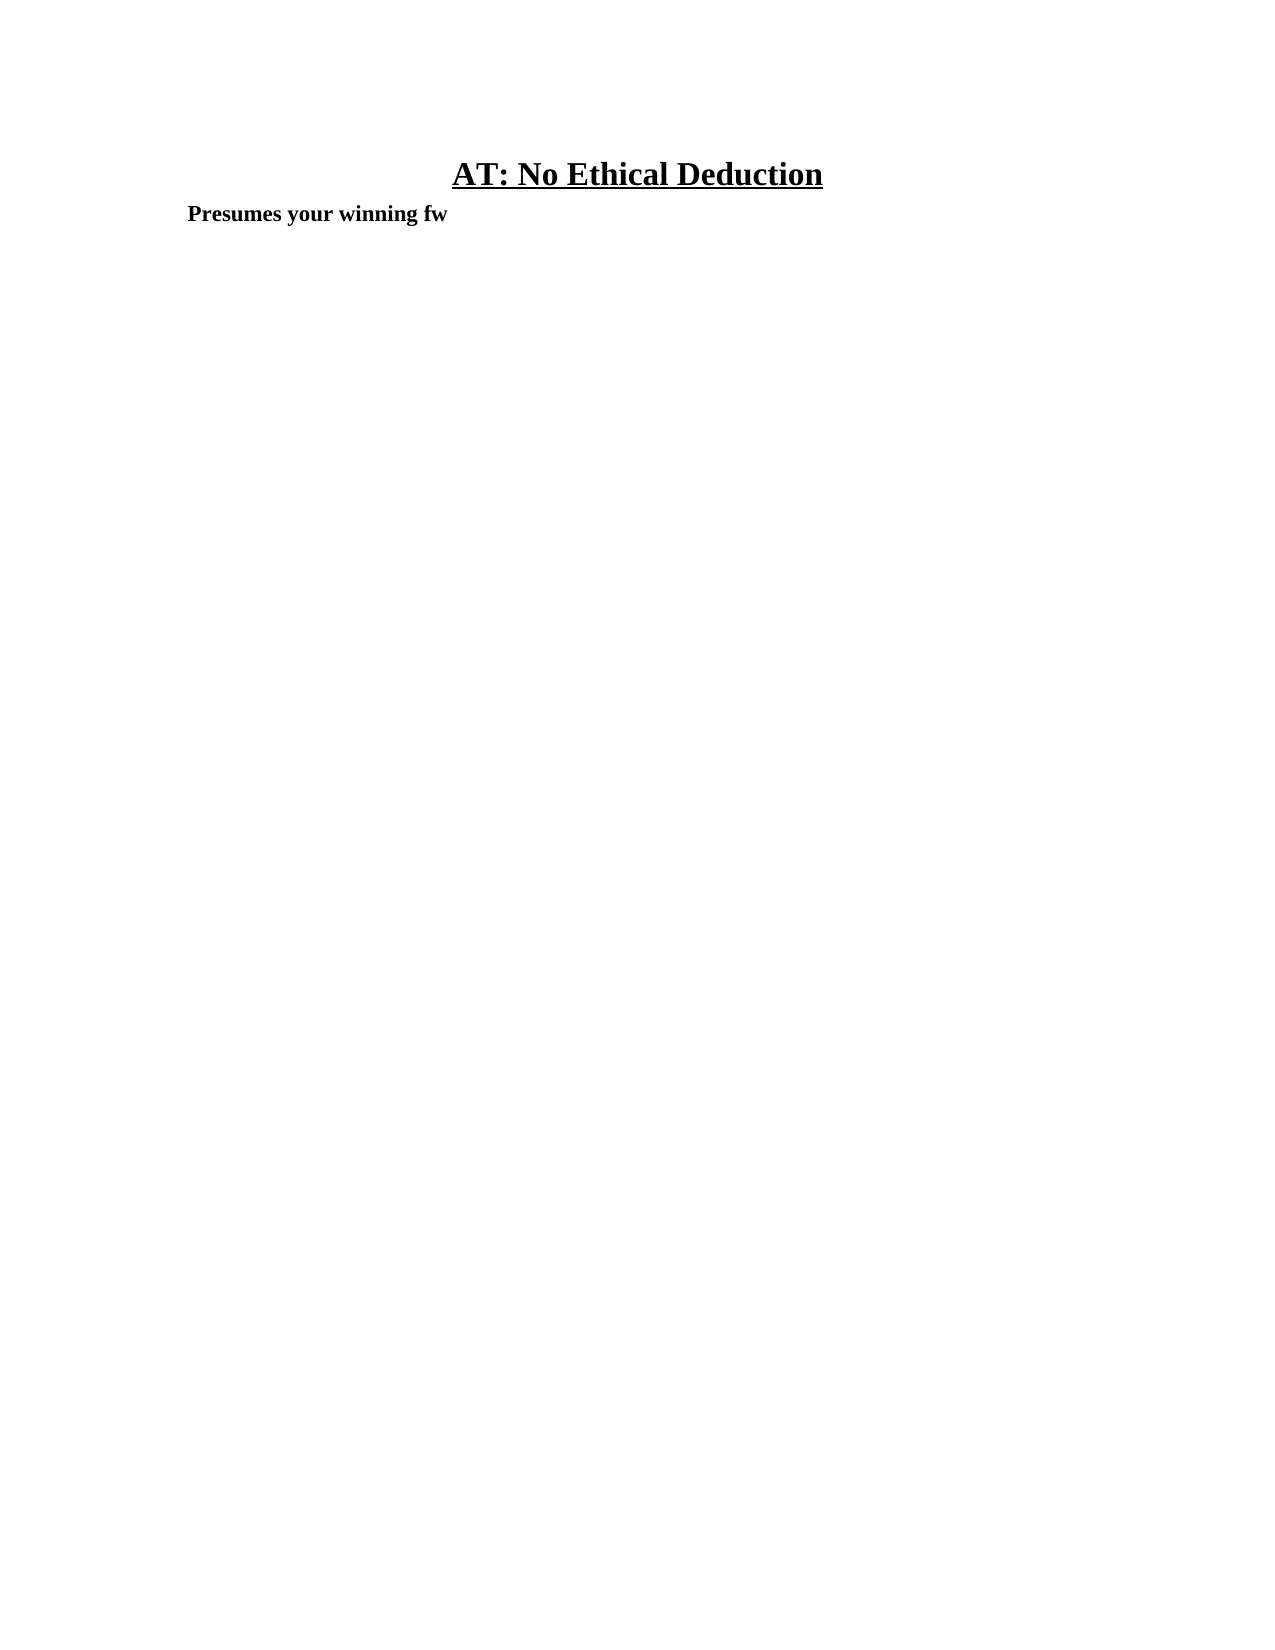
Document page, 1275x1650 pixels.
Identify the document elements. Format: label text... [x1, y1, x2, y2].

subtitle Presumes your winning fw [187, 200, 1087, 226]
subtitle AT: No Ethical Deduction [187, 154, 1087, 192]
